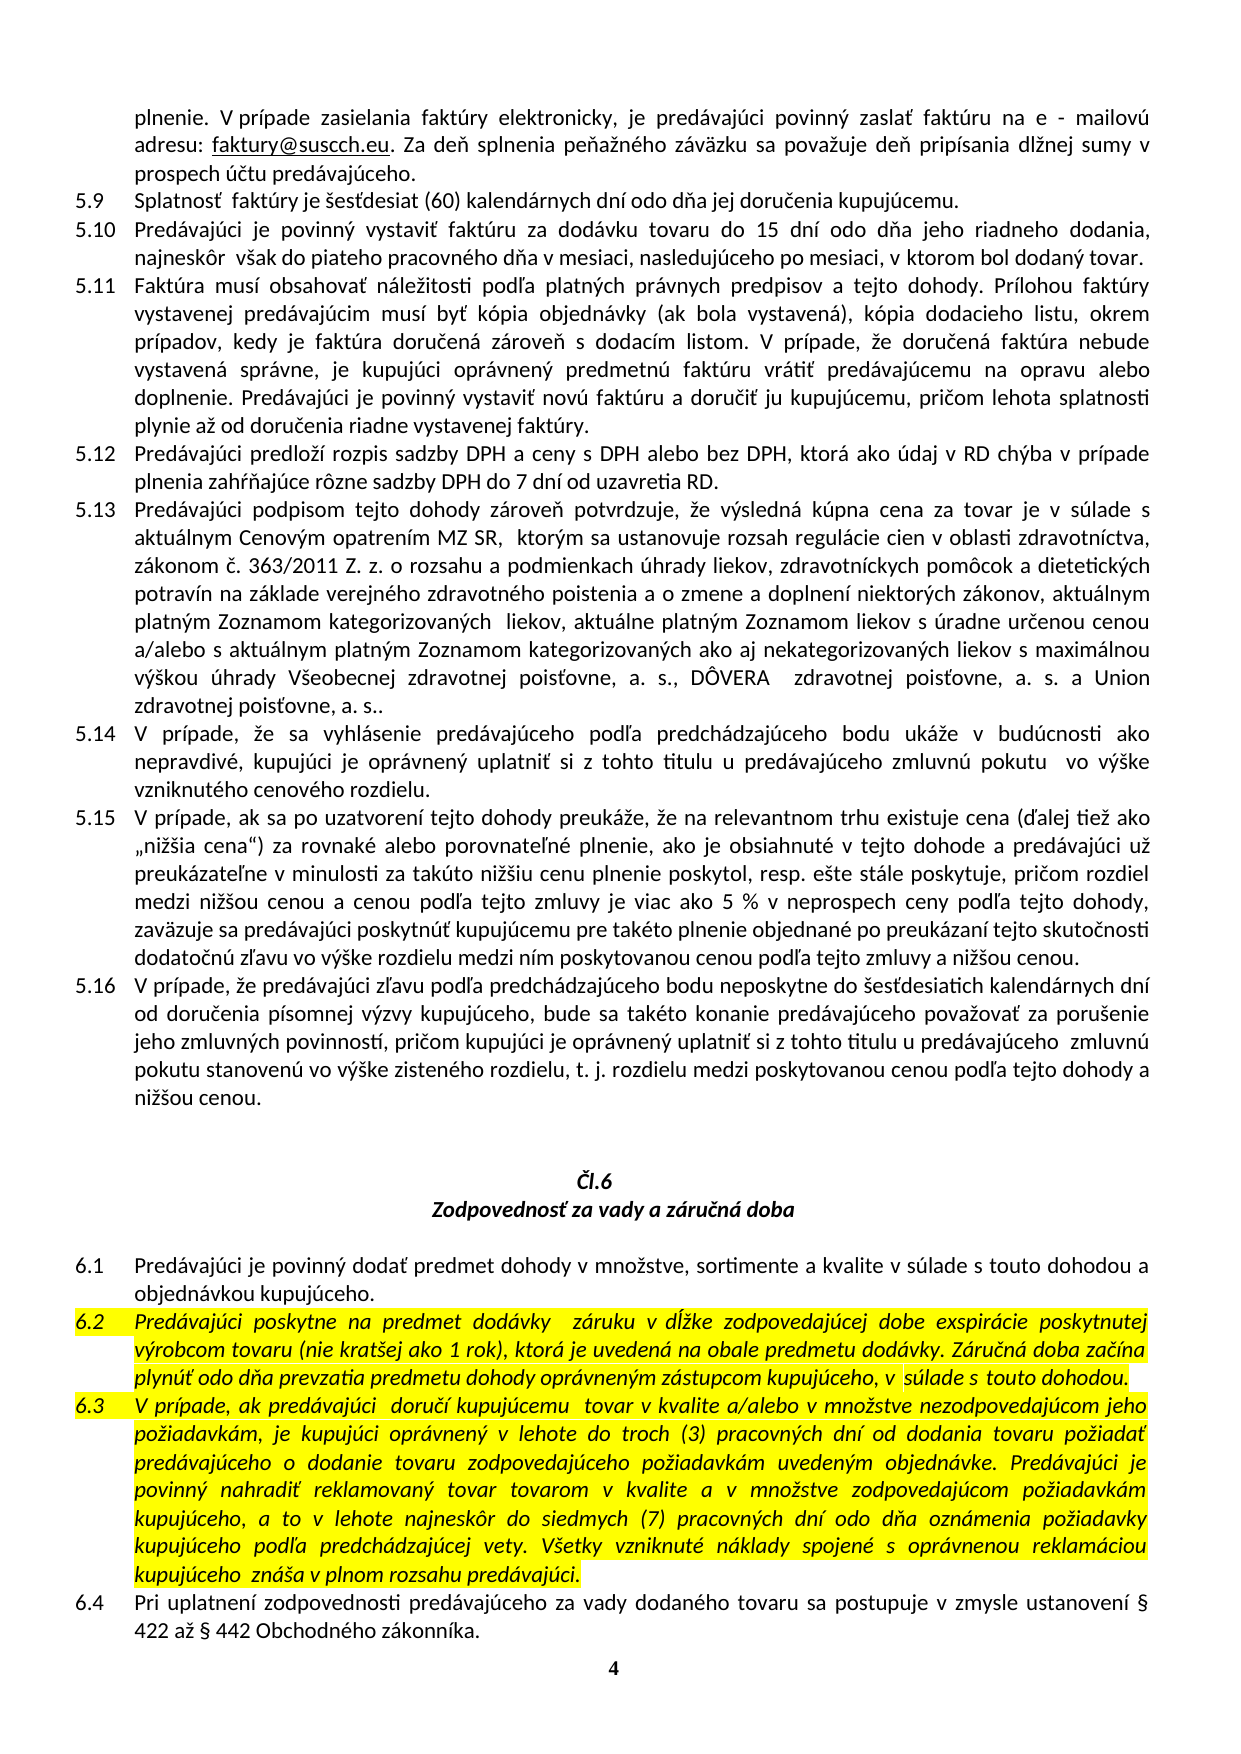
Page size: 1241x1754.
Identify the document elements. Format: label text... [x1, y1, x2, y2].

list Pri uplatnení zodpovednosti predávajúceho za vady dodaného tovaru sa postupuje v zmysle ustanovení § 422 až § 442 Obchodného zákonníka. [75, 1588, 1151, 1644]
subtitle Zodpovednosť za vady a záručná doba [75, 1195, 1152, 1223]
list Predávajúci poskytne na predmet dodávky záruku v dĺžke zodpovedajúcej dobe exspirácie poskytnutej výrobcom tovaru (nie kratšej ako 1 rok), ktorá je uvedená na obale predmetu dodávky. Záručná doba začína plynúť odo dňa prevzatia predmetu dohody oprávneným zástupcom kupujúceho, v súlade s touto dohodou. [75, 1307, 1151, 1392]
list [75, 103, 1152, 187]
list V prípade, že sa vyhlásenie predávajúceho podľa predchádzajúceho bodu ukáže v budúcnosti ako nepravdivé, kupujúci je oprávnený uplatniť si z tohto titulu u predávajúceho zmluvnú pokutu vo výške vzniknutého cenového rozdielu. [75, 719, 1152, 803]
list Predávajúci predloží rozpis sadzby DPH a ceny s DPH alebo bez DPH, ktorá ako údaj v RD chýba v prípade plnenia zahŕňajúce rôzne sadzby DPH do 7 dní od uzavretia RD. [75, 439, 1152, 495]
list V prípade, že predávajúci zľavu podľa predchádzajúceho bodu neposkytne do šesťdesiatich kalendárnych dní od doručenia písomnej výzvy kupujúceho, bude sa takéto konanie predávajúceho považovať za porušenie jeho zmluvných povinností, pričom kupujúci je oprávnený uplatniť si z tohto titulu u predávajúceho zmluvnú pokutu stanovenú vo výške zisteného rozdielu, t. j. rozdielu medzi poskytovanou cenou podľa tejto dohody a nižšou cenou. [75, 971, 1152, 1111]
list V prípade, ak sa po uzatvorení tejto dohody preukáže, že na relevantnom trhu existuje cena (ďalej tiež ako „nižšia cena“) za rovnaké alebo porovnateľné plnenie, ako je obsiahnuté v tejto dohode a predávajúci už preukázateľne v minulosti za takúto nižšiu cenu plnenie poskytol, resp. ešte stále poskytuje, pričom rozdiel medzi nižšou cenou a cenou podľa tejto zmluvy je viac ako 5 % v neprospech ceny podľa tejto dohody, zaväzuje sa predávajúci poskytnúť kupujúcemu pre takéto plnenie objednané po preukázaní tejto skutočnosti dodatočnú zľavu vo výške rozdielu medzi ním poskytovanou cenou podľa tejto zmluvy a nižšou cenou. [75, 803, 1152, 971]
list V prípade, ak predávajúci doručí kupujúcemu tovar v kvalite a/alebo v množstve nezodpovedajúcom jeho požiadavkám, je kupujúci oprávnený v lehote do troch (3) pracovných dní od dodania tovaru požiadať predávajúceho o dodanie tovaru zodpovedajúceho požiadavkám uvedeným objednávke. Predávajúci je povinný nahradiť reklamovaný tovar tovarom v kvalite a v množstve zodpovedajúcom požiadavkám kupujúceho, a to v lehote najneskôr do siedmych (7) pracovných dní odo dňa oznámenia požiadavky kupujúceho podľa predchádzajúcej vety. Všetky vzniknuté náklady spojené s oprávnenou reklamáciou kupujúceho znáša v plnom rozsahu predávajúci. [75, 1392, 1151, 1588]
list Predávajúci podpisom tejto dohody zároveň potvrdzuje, že výsledná kúpna cena za tovar je v súlade s aktuálnym Cenovým opatrením MZ SR, ktorým sa ustanovuje rozsah regulácie cien v oblasti zdravotníctva, zákonom č. 363/2011 Z. z. o rozsahu a podmienkach úhrady liekov, zdravotníckych pomôcok a dietetických potravín na základe verejného zdravotného poistenia a o zmene a doplnení niektorých zákonov, aktuálnym platným Zoznamom kategorizovaných liekov, aktuálne platným Zoznamom liekov s úradne určenou cenou a/alebo s aktuálnym platným Zoznamom kategorizovaných ako aj nekategorizovaných liekov s maximálnou výškou úhrady Všeobecnej zdravotnej poisťovne, a. s., DÔVERA zdravotnej poisťovne, a. s. a Union zdravotnej poisťovne, a. s.. [75, 495, 1152, 719]
list Splatnosť faktúry je šesťdesiat (60) kalendárnych dní odo dňa jej doručenia kupujúcemu. [75, 187, 1152, 215]
list Faktúra musí obsahovať náležitosti podľa platných právnych predpisov a tejto dohody. Prílohou faktúry vystavenej predávajúcim musí byť kópia objednávky (ak bola vystavená), kópia dodacieho listu, okrem prípadov, kedy je faktúra doručená zároveň s dodacím listom. V prípade, že doručená faktúra nebude vystavená správne, je kupujúci oprávnený predmetnú faktúru vrátiť predávajúcemu na opravu alebo doplnenie. Predávajúci je povinný vystaviť novú faktúru a doručiť ju kupujúcemu, pričom lehota splatnosti plynie až od doručenia riadne vystavenej faktúry. [75, 271, 1152, 439]
list Predávajúci je povinný vystaviť faktúru za dodávku tovaru do 15 dní odo dňa jeho riadneho dodania, najneskôr však do piateho pracovného dňa v mesiaci, nasledujúceho po mesiaci, v ktorom bol dodaný tovar. [75, 215, 1152, 271]
list Predávajúci je povinný dodať predmet dohody v množstve, sortimente a kvalite v súlade s touto dohodou a objednávkou kupujúceho. [75, 1251, 1151, 1307]
